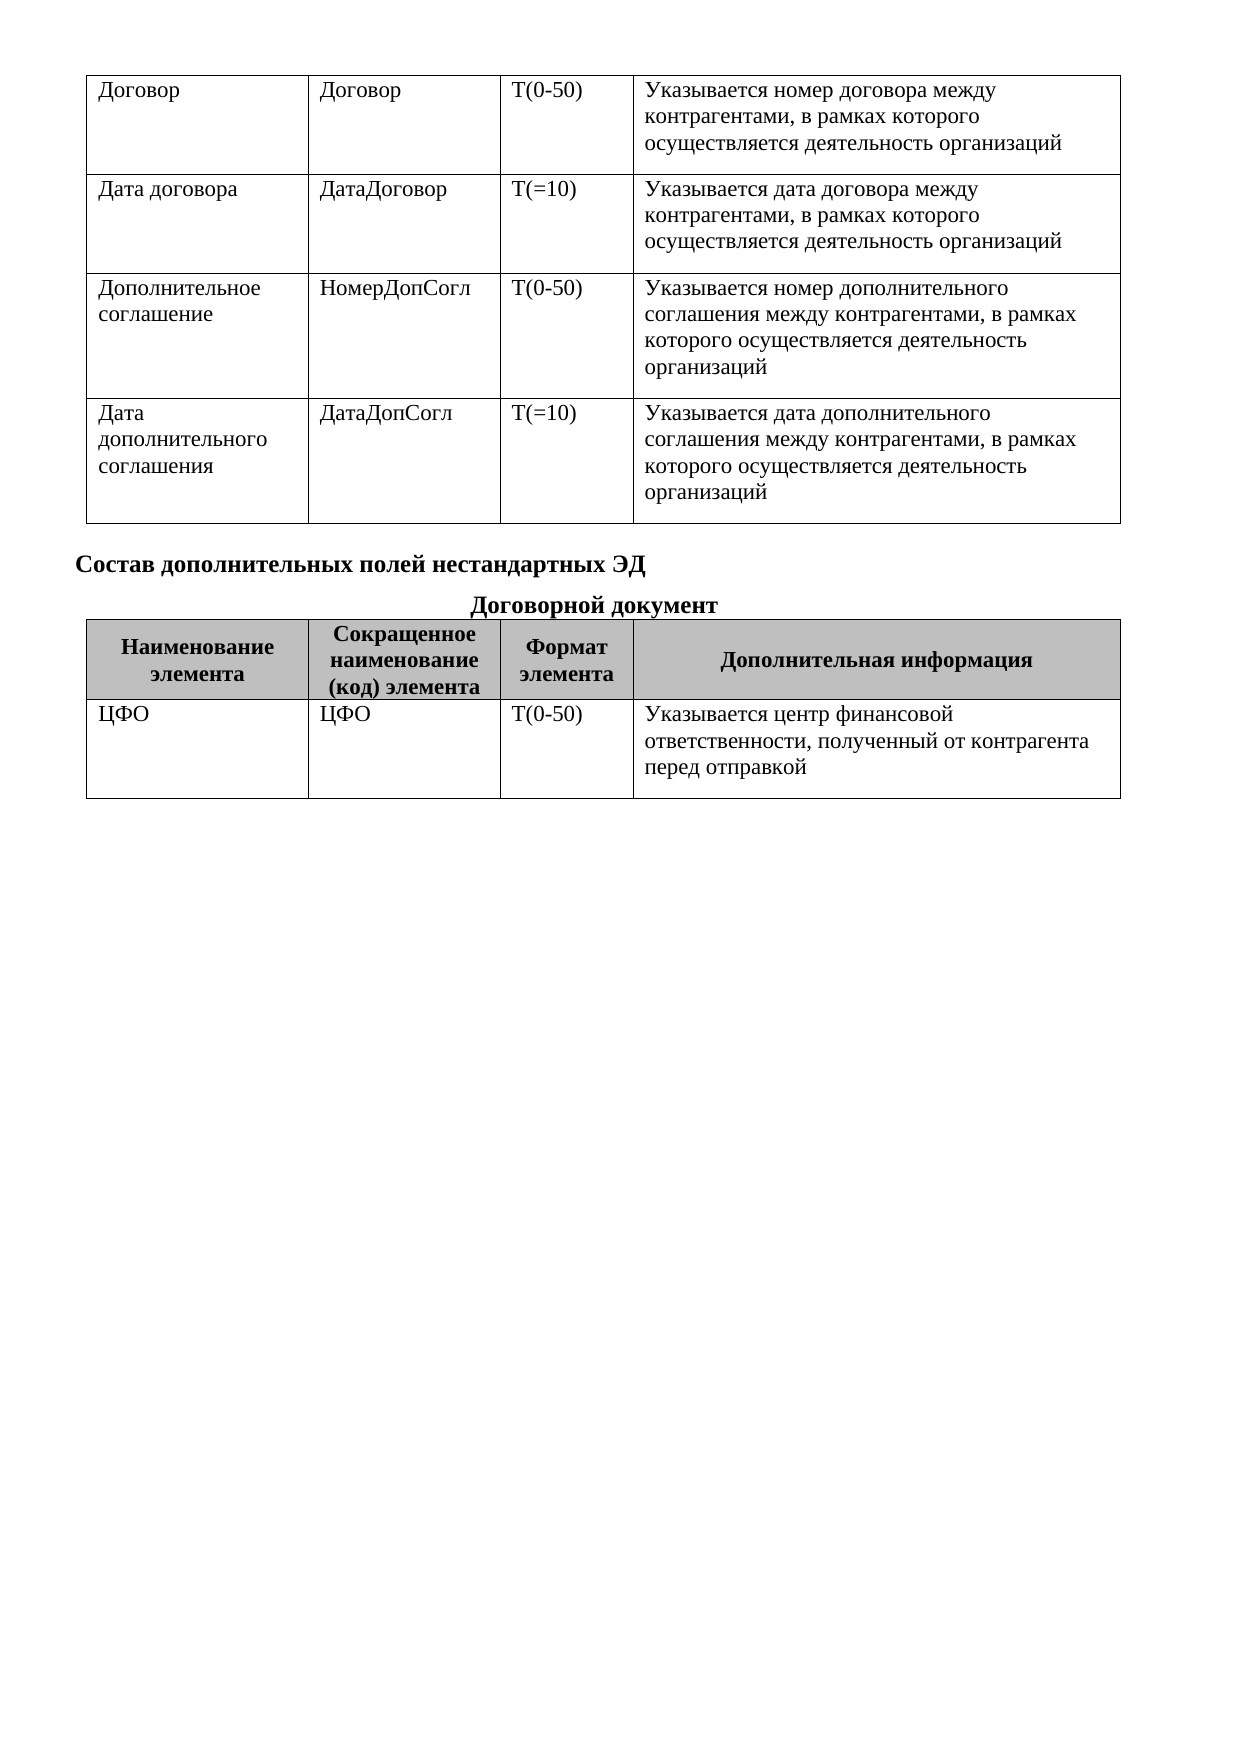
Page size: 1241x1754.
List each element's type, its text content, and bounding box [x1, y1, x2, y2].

table_cell Указывается номер договора между контрагентами, в рамках которого осуществляется деятельность организаций [634, 76, 1120, 174]
table_cell Указывается дата договора между контрагентами, в рамках которого осуществляется деятельность организаций [634, 175, 1120, 273]
table_cell T(=10) [501, 175, 633, 273]
table_cell T(0-50) [501, 76, 633, 174]
table_cell Указывается центр финансовой ответственности, полученный от контрагента перед отправкой [634, 700, 1120, 798]
table_header Дополнительная информация [634, 620, 1120, 699]
table_cell НомерДопСогл [309, 274, 500, 398]
table_cell Дата дополнительного соглашения [87, 399, 308, 523]
table_header Наименование элемента [87, 620, 308, 699]
table_cell Указывается номер дополнительного соглашения между контрагентами, в рамках которого осуществляется деятельность организаций [634, 274, 1120, 398]
table_cell ДатаДопСогл [309, 399, 500, 523]
table_cell Договор [87, 76, 308, 174]
table_cell Указывается дата дополнительного соглашения между контрагентами, в рамках которого осуществляется деятельность организаций [634, 399, 1120, 523]
table_cell T(0-50) [501, 700, 633, 798]
table_cell Дополнительное соглашение [87, 274, 308, 398]
table_cell Договор [309, 76, 500, 174]
table_header Сокращенное наименование (код) элемента [309, 620, 500, 699]
table_cell ДатаДоговор [309, 175, 500, 273]
table_header Формат элемента [501, 620, 633, 699]
table_cell Дата договора [87, 175, 308, 273]
text Состав дополнительных полей нестандартных ЭД [75, 549, 1165, 578]
table_cell T(=10) [501, 399, 633, 523]
table_cell ЦФО [309, 700, 500, 798]
table_cell ЦФО [87, 700, 308, 798]
table_cell T(0-50) [501, 274, 633, 398]
text Договорной документ [23, 590, 1165, 619]
